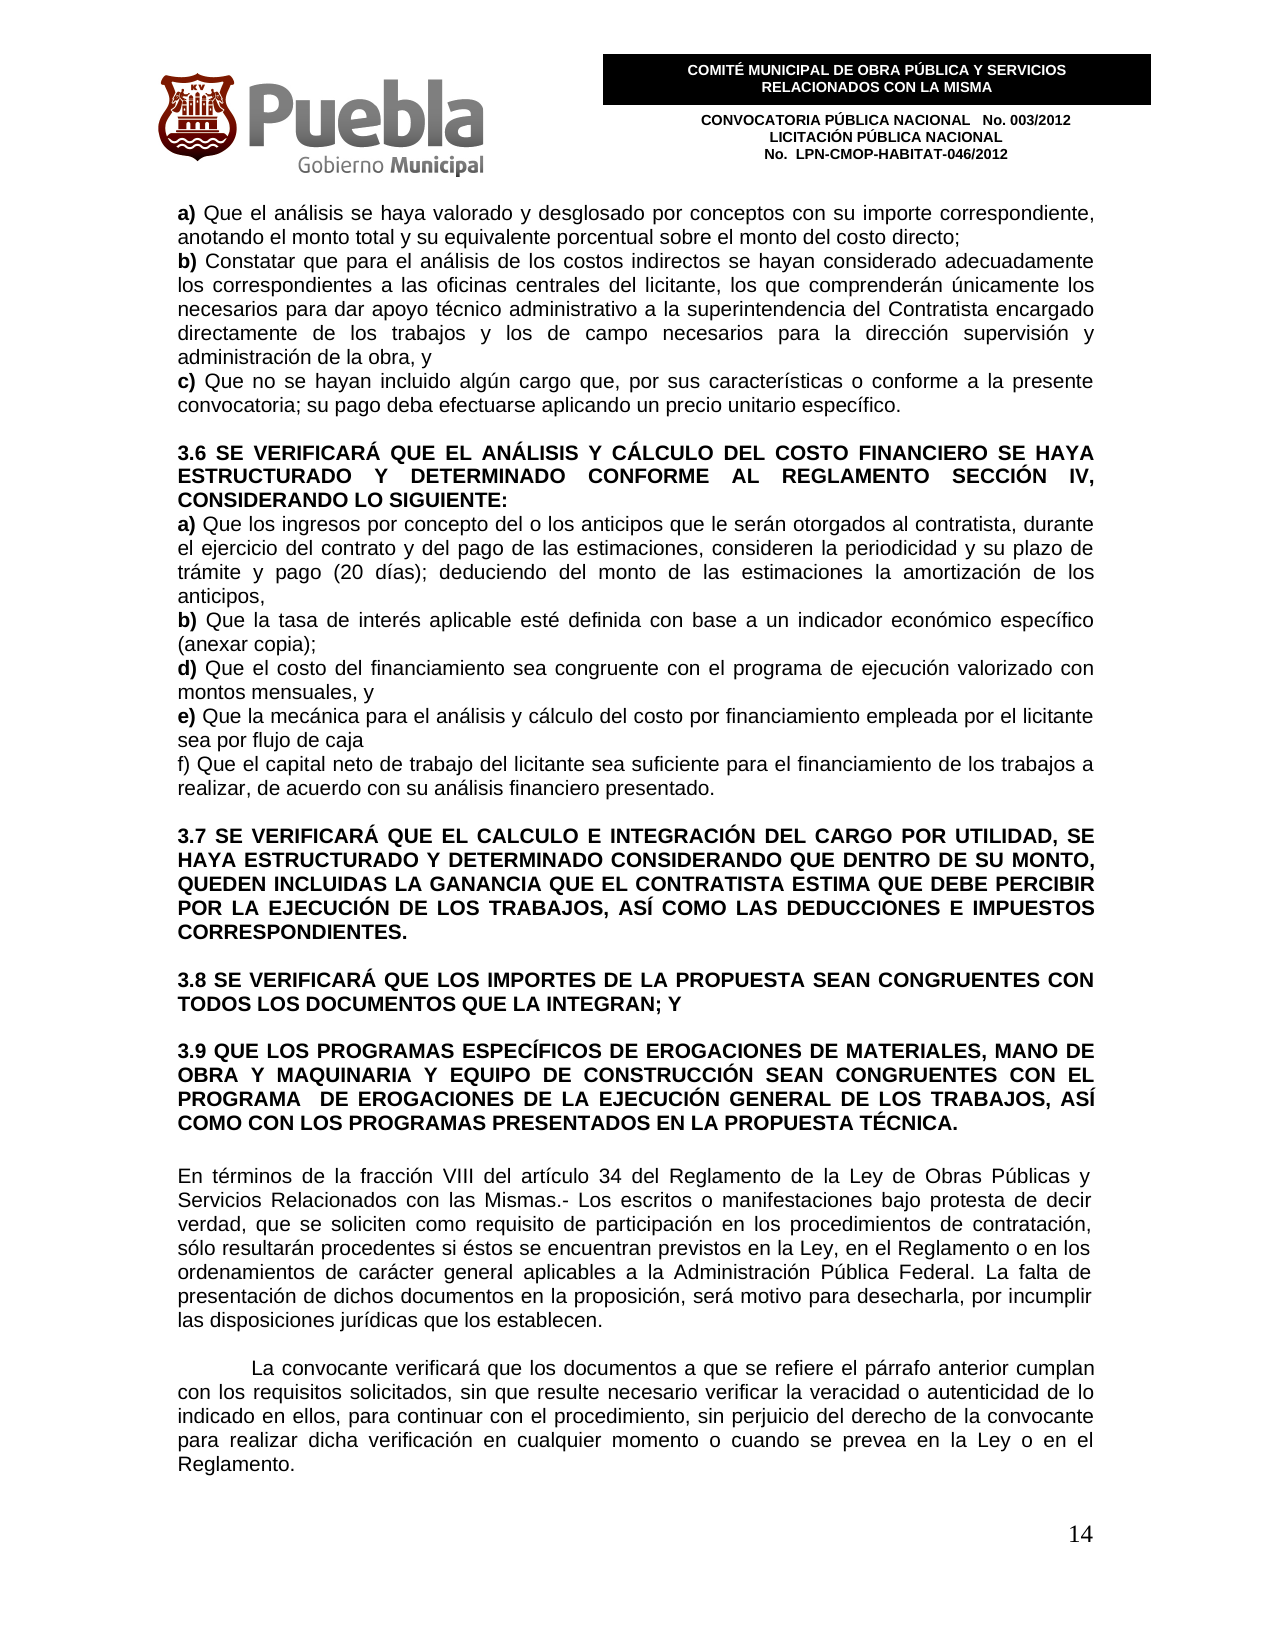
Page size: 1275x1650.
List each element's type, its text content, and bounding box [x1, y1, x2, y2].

text a) Que el análisis se haya valorado y desglosado por conceptos con su importe correspondiente, anotando el monto total y su equivalente porcentual sobre el monto del costo directo; [177, 201, 1096, 249]
text La convocante verificará que los documentos a que se refiere el párrafo anterior cumplan con los requisitos solicitados, sin que resulte necesario verificar la veracidad o autenticidad de lo indicado en ellos, para continuar con el procedimiento, sin perjuicio del derecho de la convocante para realizar dicha verificación en cualquier momento o cuando se prevea en la Ley o en el Reglamento. [177, 1356, 1096, 1475]
text 3.9 QUE LOS PROGRAMAS ESPECÍFICOS DE EROGACIONES DE MATERIALES, MANO DE OBRA Y MAQUINARIA Y EQUIPO DE CONSTRUCCIÓN SEAN CONGRUENTES CON EL PROGRAMA DE EROGACIONES DE LA EJECUCIÓN GENERAL DE LOS TRABAJOS, ASÍ COMO CON LOS PROGRAMAS PRESENTADOS EN LA PROPUESTA TÉCNICA. [177, 1039, 1096, 1135]
text 3.7 SE VERIFICARÁ QUE EL CALCULO E INTEGRACIÓN DEL CARGO POR UTILIDAD, SE HAYA ESTRUCTURADO Y DETERMINADO CONSIDERANDO QUE DENTRO DE SU MONTO, QUEDEN INCLUIDAS LA GANANCIA QUE EL CONTRATISTA ESTIMA QUE DEBE PERCIBIR POR LA EJECUCIÓN DE LOS TRABAJOS, ASÍ COMO LAS DEDUCCIONES E IMPUESTOS CORRESPONDIENTES. [177, 824, 1096, 943]
text c) Que no se hayan incluido algún cargo que, por sus características o conforme a la presente convocatoria; su pago deba efectuarse aplicando un precio unitario específico. [177, 368, 1096, 416]
text En términos de la fracción VIII del artículo 34 del Reglamento de la Ley de Obras Públicas y Servicios Relacionados con las Mismas.- Los escritos o manifestaciones bajo protesta de decir verdad, que se soliciten como requisito de participación en los procedimientos de contratación, sólo resultarán procedentes si éstos se encuentran previstos en la Ley, en el Reglamento o en los ordenamientos de carácter general aplicables a la Administración Pública Federal. La falta de presentación de dichos documentos en la proposición, será motivo para desecharla, por incumplir las disposiciones jurídicas que los establecen. [177, 1164, 1093, 1332]
text a) Que los ingresos por concepto del o los anticipos que le serán otorgados al contratista, durante el ejercicio del contrato y del pago de las estimaciones, consideren la periodicidad y su plazo de trámite y pago (20 días); deduciendo del monto de las estimaciones la amortización de los anticipos, [177, 512, 1096, 608]
text d) Que el costo del financiamiento sea congruente con el programa de ejecución valorizado con montos mensuales, y [177, 656, 1096, 704]
text b) Que la tasa de interés aplicable esté definida con base a un indicador económico específico (anexar copia); [177, 608, 1096, 656]
text b) Constatar que para el análisis de los costos indirectos se hayan considerado adecuadamente los correspondientes a las oficinas centrales del licitante, los que comprenderán únicamente los necesarios para dar apoyo técnico administrativo a la superintendencia del Contratista encargado directamente de los trabajos y los de campo necesarios para la dirección supervisión y administración de la obra, y [177, 249, 1096, 368]
text 3.6 SE VERIFICARÁ QUE EL ANÁLISIS Y CÁLCULO DEL COSTO FINANCIERO SE HAYA ESTRUCTURADO Y DETERMINADO CONFORME AL REGLAMENTO SECCIÓN IV, CONSIDERANDO LO SIGUIENTE: [177, 440, 1096, 512]
text 3.8 SE VERIFICARÁ QUE LOS IMPORTES DE LA PROPUESTA SEAN CONGRUENTES CON TODOS LOS DOCUMENTOS QUE LA INTEGRAN; Y [177, 967, 1096, 1015]
picture [158, 73, 484, 177]
text f) Que el capital neto de trabajo del licitante sea suficiente para el financiamiento de los trabajos a realizar, de acuerdo con su análisis financiero presentado. [177, 752, 1096, 800]
text e) Que la mecánica para el análisis y cálculo del costo por financiamiento empleada por el licitante sea por flujo de caja [177, 704, 1096, 752]
